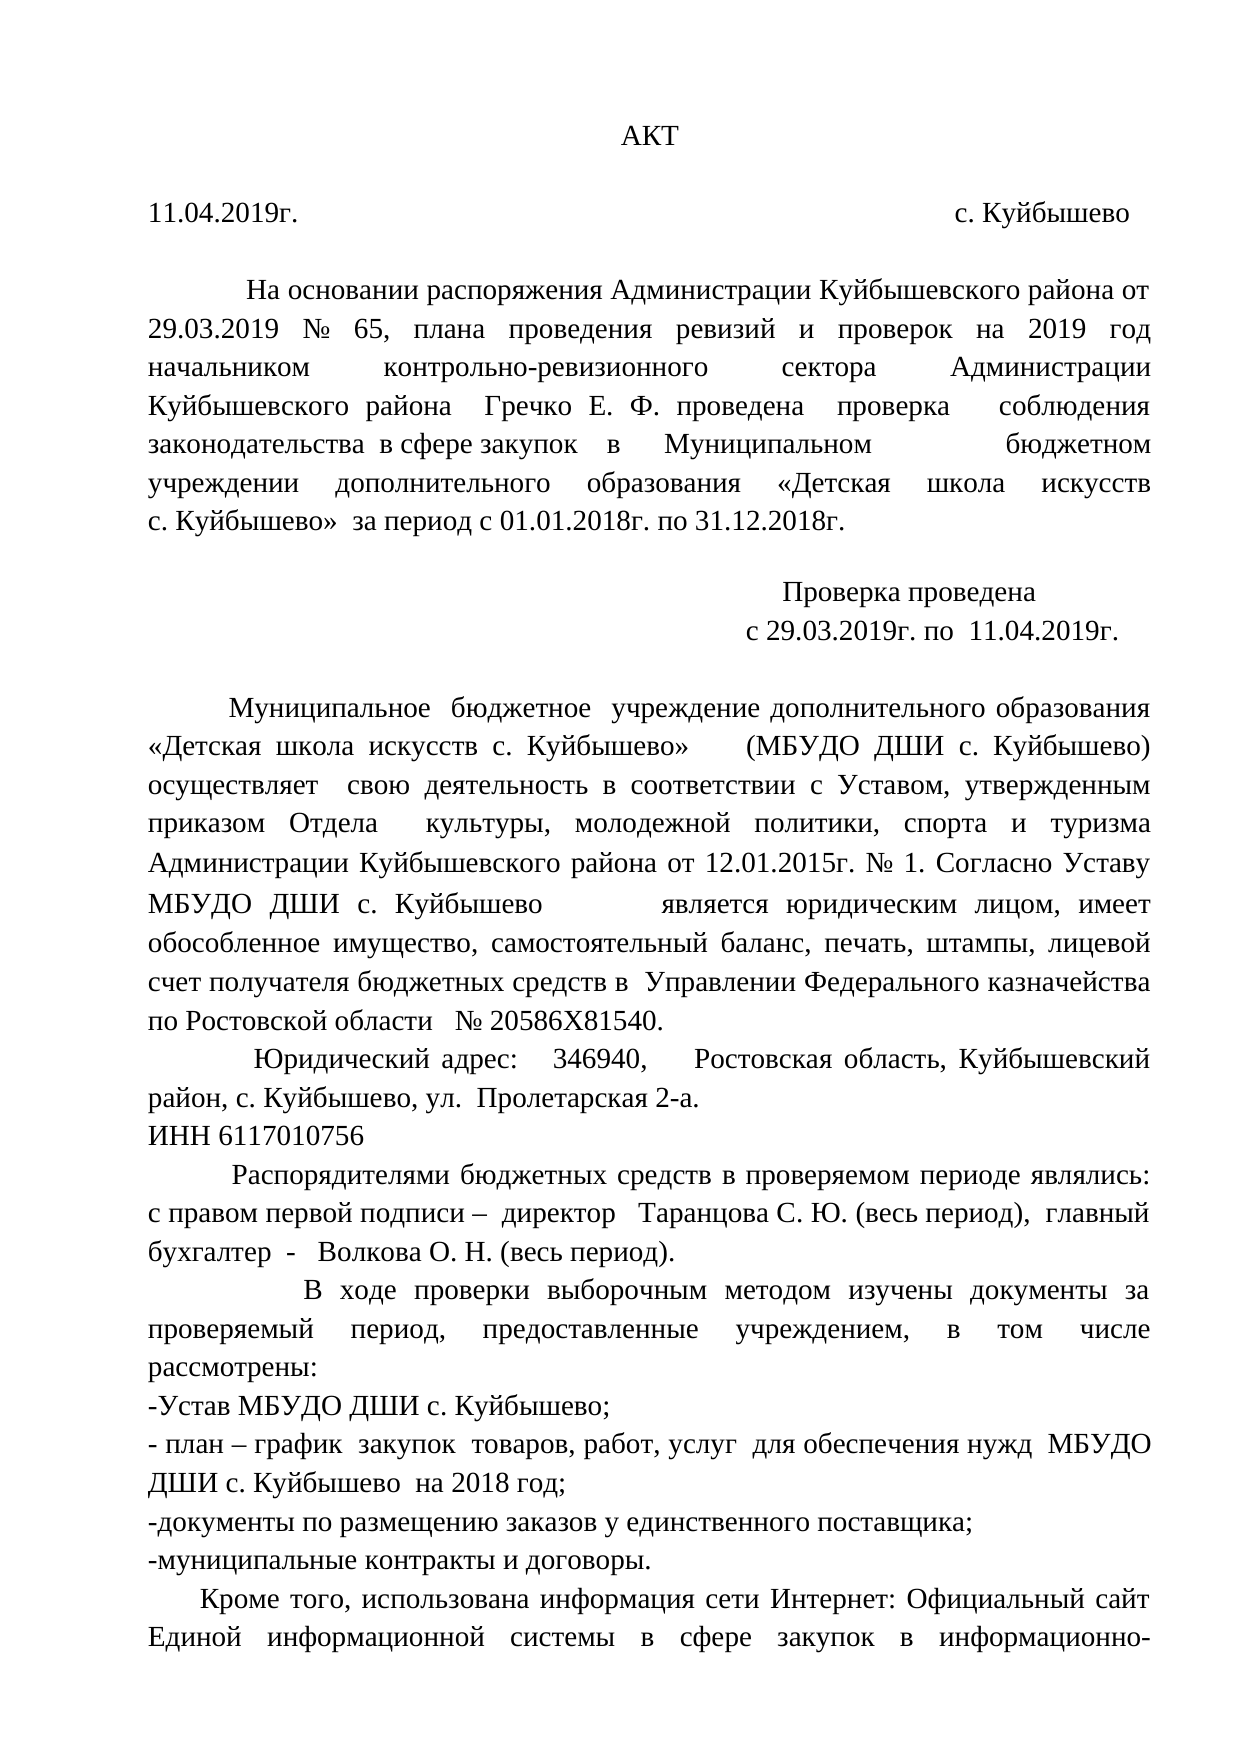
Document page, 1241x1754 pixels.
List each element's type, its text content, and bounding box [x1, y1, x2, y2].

text - план – график закупок товаров, работ, услуг для обеспечения нужд МБУДО ДШИ с. Куйбышево на 2018 год; [148, 1427, 1152, 1499]
text с 29.03.2019г. по 11.04.2019г. [148, 613, 1152, 646]
text 11.04.2019г. с. Куйбышево [148, 195, 1152, 229]
text На основании распоряжения Администрации Куйбышевского района от 29.03.2019 № 65, плана проведения ревизий и проверок на 2019 год начальником контрольно-ревизионного сектора Администрации Куйбышевского района Гречко Е. Ф. проведена проверка соблюдения законодательства в сфере закупок в Муниципальном бюджетном учреждении дополнительного образования «Детская школа искусств с. Куйбышево» за период с 01.01.2018г. по 31.12.2018г. [148, 272, 1152, 537]
text Юридический адрес: 346940, Ростовская область, Куйбышевский район, с. Куйбышево, ул. Пролетарская 2-а. [148, 1041, 1152, 1113]
text АКТ [148, 118, 1152, 152]
text -Устав МБУДО ДШИ с. Куйбышево; [148, 1388, 1152, 1422]
text ИНН 6117010756 [148, 1118, 1152, 1152]
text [148, 1581, 1152, 1653]
text -муниципальные контракты и договоры. [148, 1542, 1152, 1576]
text Распорядителями бюджетных средств в проверяемом периоде являлись: с правом первой подписи – директор Таранцова С. Ю. (весь период), главный бухгалтер - Волкова О. Н. (весь период). [148, 1157, 1152, 1267]
text Муниципальное бюджетное учреждение дополнительного образования «Детская школа искусств с. Куйбышево» (МБУДО ДШИ с. Куйбышево) осуществляет свою деятельность в соответствии с Уставом, утвержденным приказом Отдела культуры, молодежной политики, спорта и туризма Администрации Куйбышевского района от 12.01.2015г. № 1. Согласно Уставу МБУДО ДШИ с. Куйбышево является юридическим лицом, имеет обособленное имущество, самостоятельный баланс, печать, штампы, лицевой счет получателя бюджетных средств в Управлении Федерального казначейства по Ростовской области № 20586Х81540. [148, 690, 1152, 1036]
text В ходе проверки выборочным методом изучены документы за проверяемый период, предоставленные учреждением, в том числе рассмотрены: [148, 1272, 1152, 1383]
text -документы по размещению заказов у единственного поставщика; [148, 1504, 1152, 1537]
text Проверка проведена [148, 574, 1152, 608]
